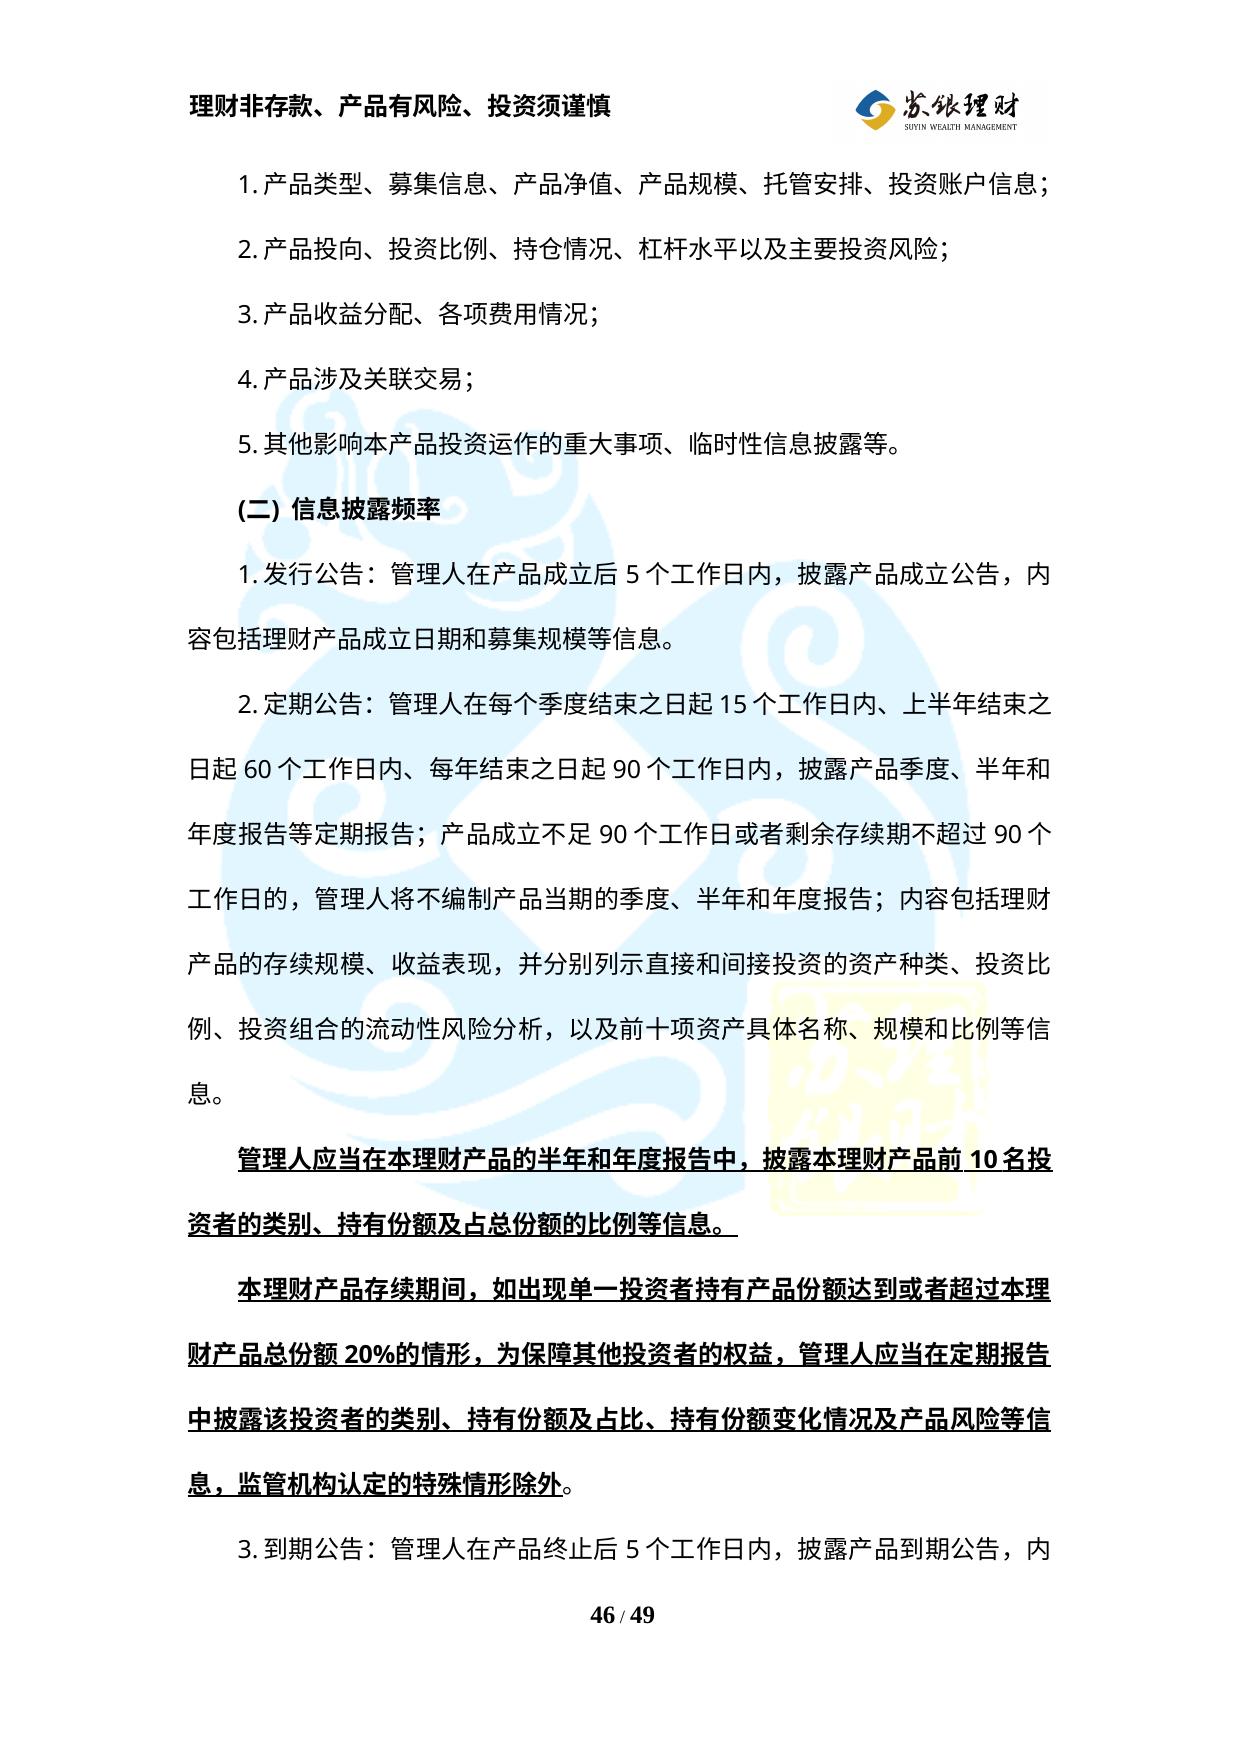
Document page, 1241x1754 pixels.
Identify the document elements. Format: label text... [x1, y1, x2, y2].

list 到期公告：管理人在产品终止后5个工作日内，披露产品到期公告，内容包括理财产品的存续期限、终止日期、收费情况和收益分配情况等信息。 [187, 1515, 1053, 1580]
list 产品投向、投资比例、持仓情况、杠杆水平以及主要投资风险； [187, 215, 1053, 280]
text 管理人应当在本理财产品的半年和年度报告中，披露本理财产品前10名投资者的类别、持有份额及占总份额的比例等信息。 [187, 1125, 1053, 1255]
list 产品涉及关联交易； [187, 345, 1053, 410]
picture [831, 73, 1049, 143]
list 信息披露频率 [187, 475, 1053, 540]
list 产品类型、募集信息、产品净值、产品规模、托管安排、投资账户信息； [187, 150, 1053, 215]
text 本理财产品存续期间，如出现单一投资者持有产品份额达到或者超过本理财产品总份额20%的情形，为保障其他投资者的权益，管理人应当在定期报告中披露该投资者的类别、持有份额及占比、持有份额变化情况及产品风险等信息，监管机构认定的特殊情形除外。 [187, 1255, 1053, 1515]
list 发行公告：管理人在产品成立后5个工作日内，披露产品成立公告，内容包括理财产品成立日期和募集规模等信息。 [187, 540, 1053, 670]
list 定期公告：管理人在每个季度结束之日起15个工作日内、上半年结束之日起60个工作日内、每年结束之日起90个工作日内，披露产品季度、半年和年度报告等定期报告；产品成立不足90个工作日或者剩余存续期不超过90个工作日的，管理人将不编制产品当期的季度、半年和年度报告；内容包括理财产品的存续规模、收益表现，并分别列示直接和间接投资的资产种类、投资比例、投资组合的流动性风险分析，以及前十项资产具体名称、规模和比例等信息。 [187, 670, 1053, 1125]
list 产品收益分配、各项费用情况； [187, 280, 1053, 345]
list 其他影响本产品投资运作的重大事项、临时性信息披露等。 [187, 410, 1053, 475]
